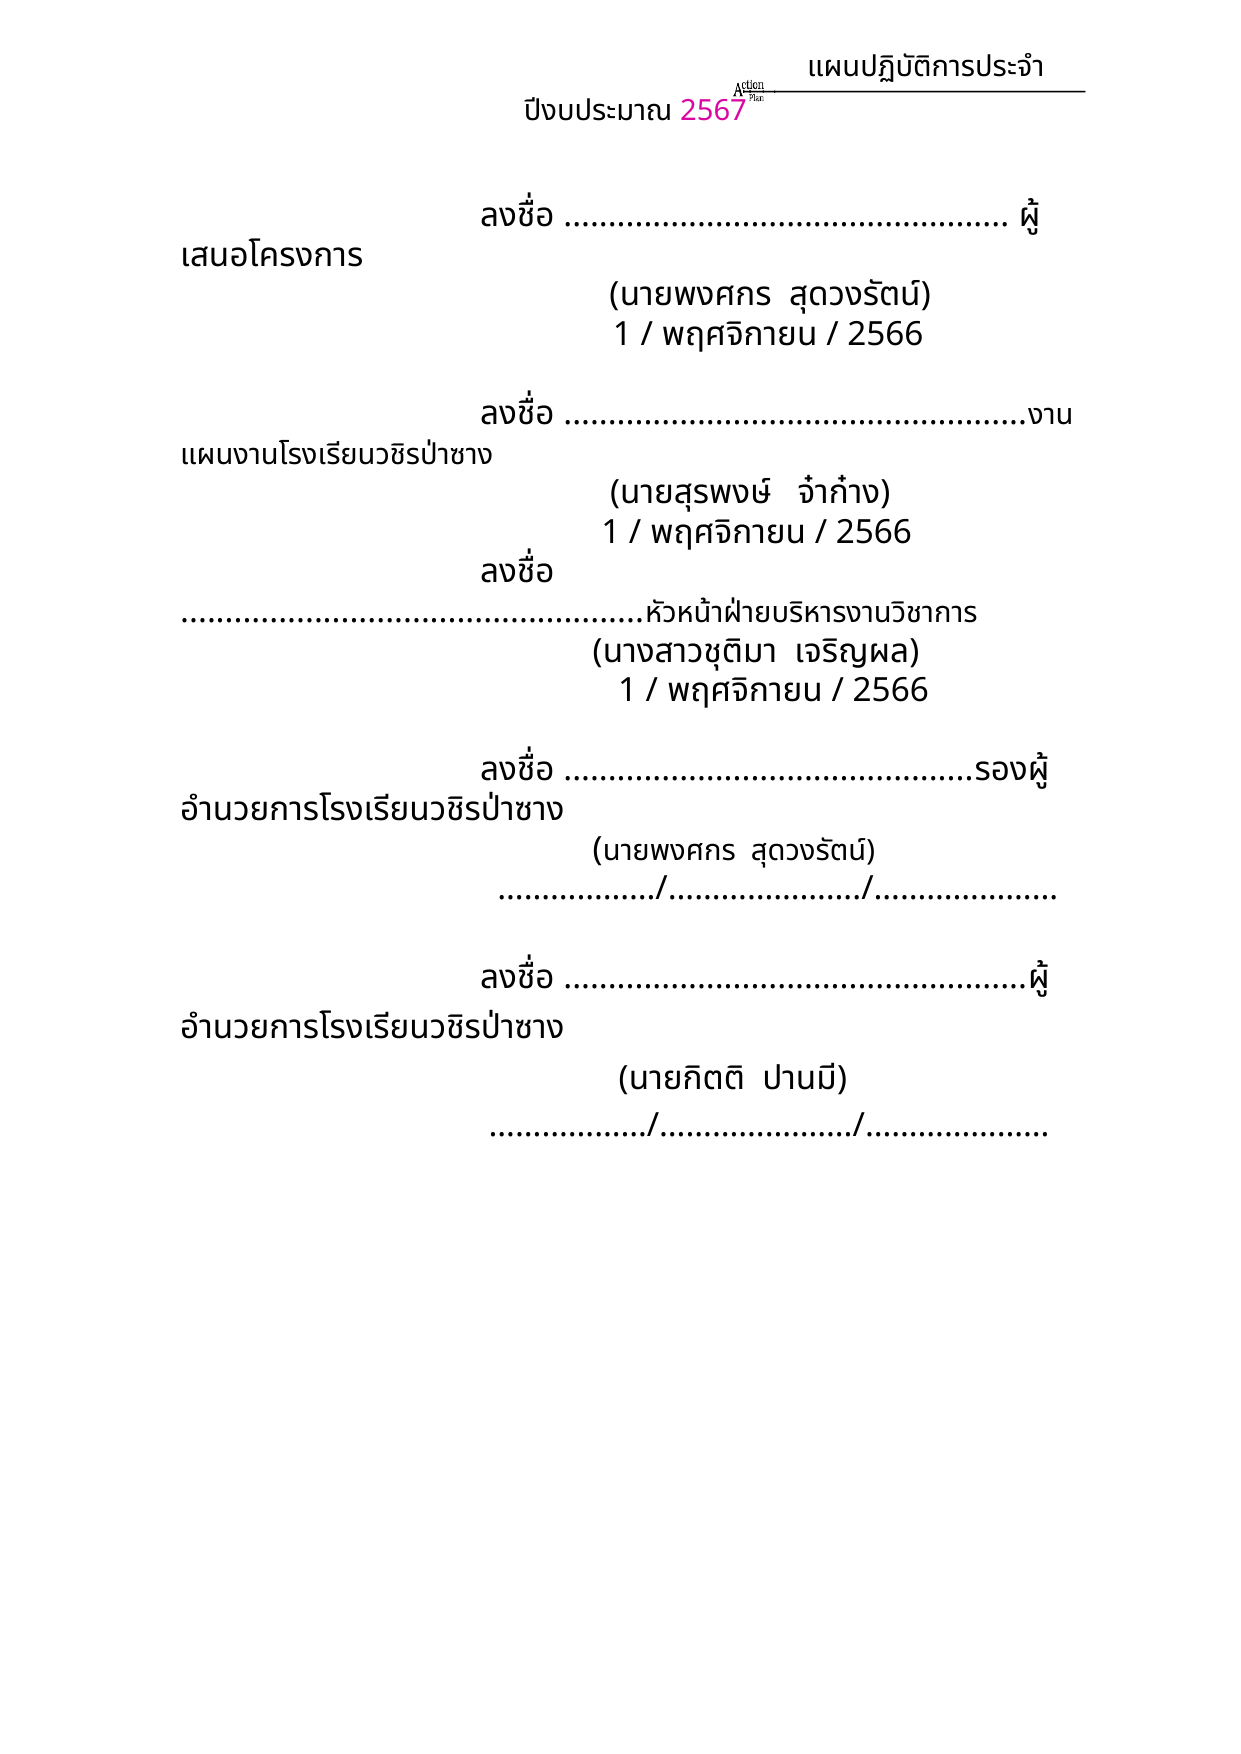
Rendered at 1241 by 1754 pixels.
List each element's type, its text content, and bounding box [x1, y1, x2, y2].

list (นายพงศกร สุดวงรัตน์) [180, 274, 1090, 314]
list ลงชื่อ .................................................. ผู้เสนอโครงการ [180, 195, 1090, 274]
list ลงชื่อ ....................................................งานแผนงานโรงเรียนวชิรป่าซาง [180, 393, 1090, 472]
list (นายพงศกร สุดวงรัตน์) [180, 828, 1090, 868]
list ลงชื่อ ....................................................ผู้อำนวยการโรงเรียนวชิรป่าซาง [180, 953, 1090, 1054]
picture [721, 76, 1088, 107]
list (นายสุรพงษ์ จ๋าก๋าง) [180, 472, 1090, 512]
list 1 / พฤศจิกายน / 2566 [180, 670, 1090, 749]
list ………………/…………………./………………… [180, 868, 1090, 907]
list (นางสาวชุติมา เจริญผล) [180, 630, 1090, 670]
list 1 / พฤศจิกายน / 2566 [180, 314, 1090, 393]
list ………………/…………………./………………… [180, 1104, 1090, 1144]
list ลงชื่อ ..............................................รองผู้อำนวยการโรงเรียนวชิรป่าซาง [180, 749, 1090, 828]
list 1 / พฤศจิกายน / 2566 ลงชื่อ ....................................................หัวหน้าฝ่ายบริหารงานวิชาการ [180, 512, 1090, 630]
list (นายกิตติ ปานมี) [180, 1054, 1090, 1104]
